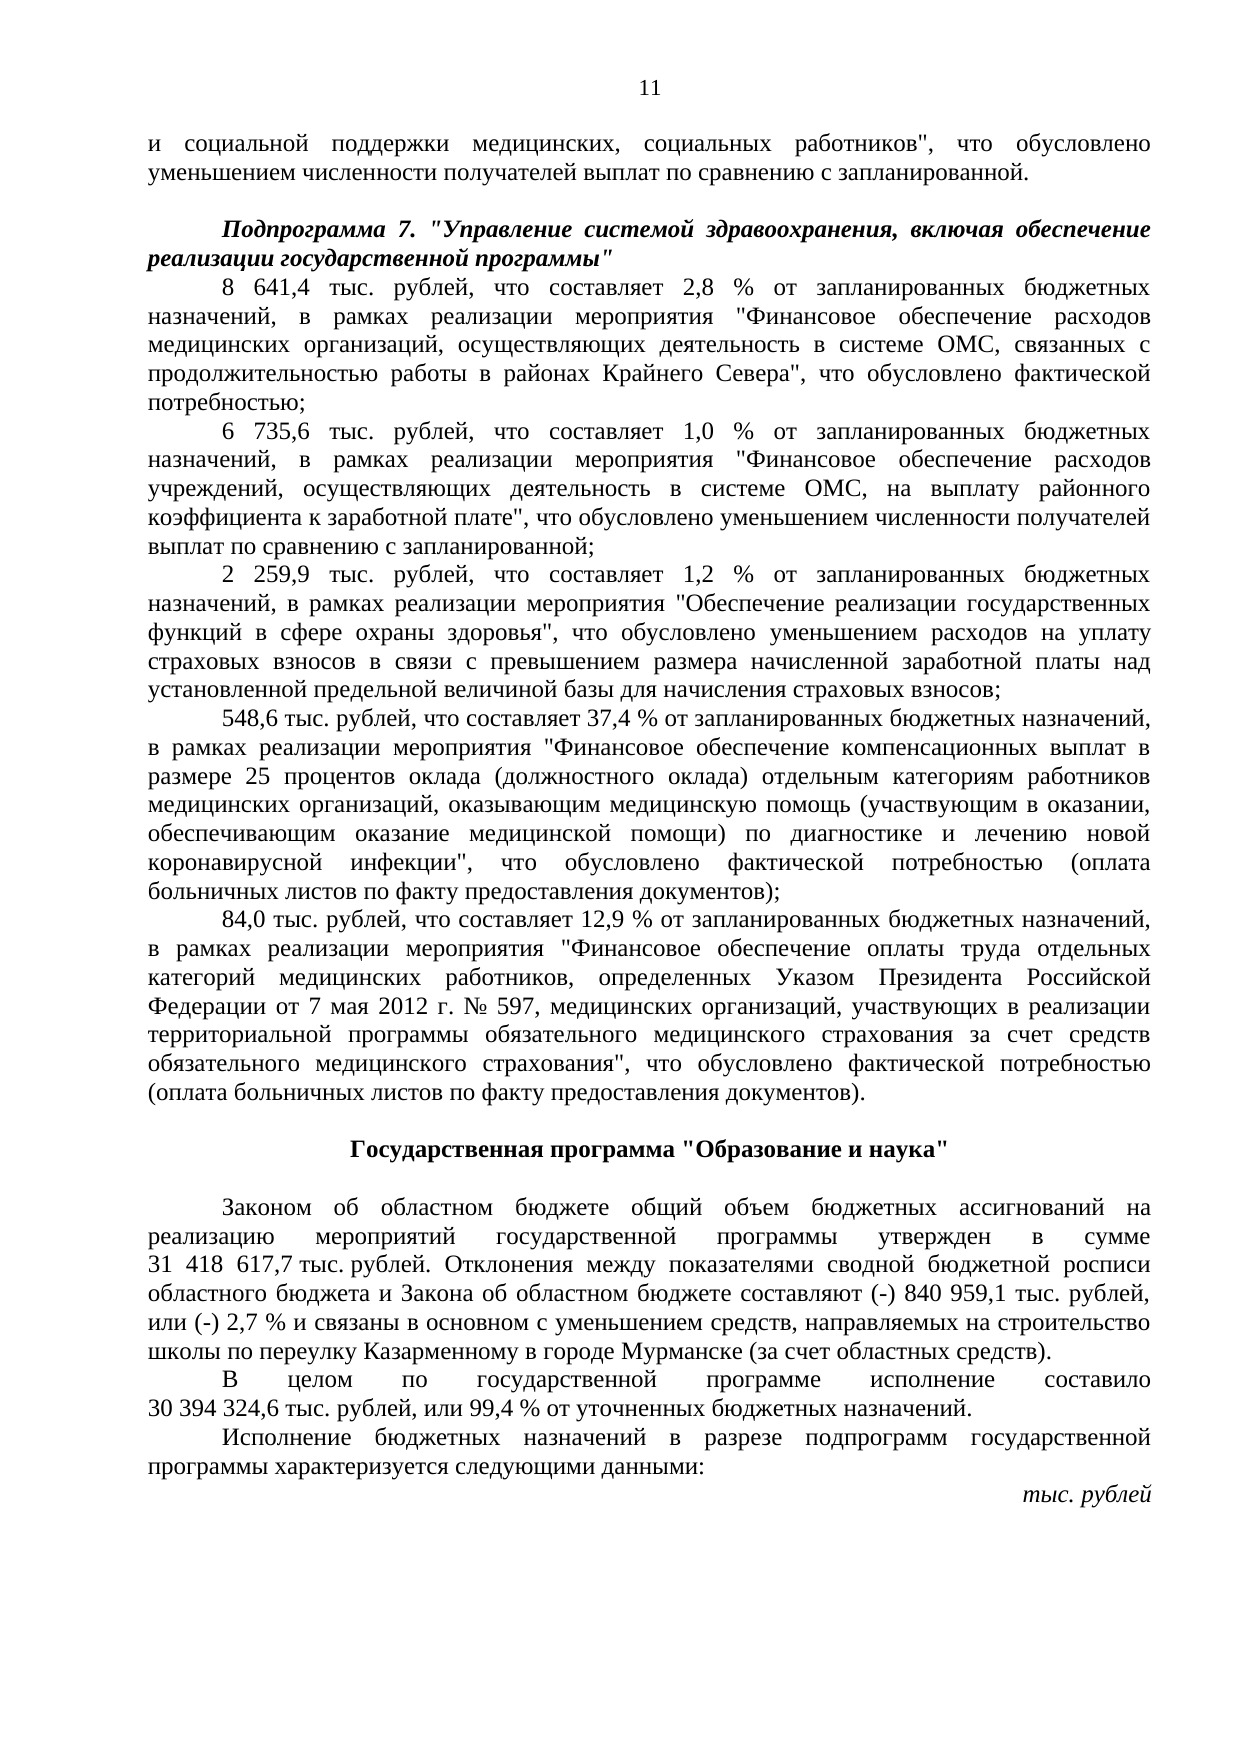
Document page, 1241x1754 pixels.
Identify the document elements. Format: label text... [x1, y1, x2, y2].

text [148, 128, 1152, 186]
text 6 735,6 тыс. рублей, что составляет 1,0 % от запланированных бюджетных назначений, в рамках реализации мероприятия "Финансовое обеспечение расходов учреждений, осуществляющих деятельность в системе ОМС, на выплату районного коэффициента к заработной плате", что обусловлено уменьшением численности получателей выплат по сравнению с запланированной; [148, 416, 1152, 559]
text 8 641,4 тыс. рублей, что составляет 2,8 % от запланированных бюджетных назначений, в рамках реализации мероприятия "Финансовое обеспечение расходов медицинских организаций, осуществляющих деятельность в системе ОМС, связанных с продолжительностью работы в районах Крайнего Севера", что обусловлено фактической потребностью; [148, 272, 1152, 416]
text 84,0 тыс. рублей, что составляет 12,9 % от запланированных бюджетных назначений, в рамках реализации мероприятия "Финансовое обеспечение оплаты труда отдельных категорий медицинских работников, определенных Указом Президента Российской Федерации от 7 мая 2012 г. № 597, медицинских организаций, участвующих в реализации территориальной программы обязательного медицинского страхования за счет средств обязательного медицинского страхования", что обусловлено фактической потребностью (оплата больничных листов по факту предоставления документов). [148, 904, 1152, 1106]
text 548,6 тыс. рублей, что составляет 37,4 % от запланированных бюджетных назначений, в рамках реализации мероприятия "Финансовое обеспечение компенсационных выплат в размере 25 процентов оклада (должностного оклада) отдельным категориям работников медицинских организаций, оказывающим медицинскую помощь (участвующим в оказании, обеспечивающим оказание медицинской помощи) по диагностике и лечению новой коронавирусной инфекции", что обусловлено фактической потребностью (оплата больничных листов по факту предоставления документов); [148, 703, 1152, 904]
text В целом по государственной программе исполнение составило 30 394 324,6 тыс. рублей, или 99,4 % от уточненных бюджетных назначений. [148, 1364, 1152, 1422]
text Подпрограмма 7. "Управление системой здравоохранения, включая обеспечение реализации государственной программы" [148, 214, 1152, 272]
subtitle Государственная программа "Образование и наука" [148, 1134, 1152, 1163]
text тыс. рублей [148, 1479, 1152, 1508]
text Законом об областном бюджете общий объем бюджетных ассигнований на реализацию мероприятий государственной программы утвержден в сумме 31 418 617,7 тыс. рублей. Отклонения между показателями сводной бюджетной росписи областного бюджета и Закона об областном бюджете составляют (-) 840 959,1 тыс. рублей, или (-) 2,7 % и связаны в основном с уменьшением средств, направляемых на строительство школы по переулку Казарменному в городе Мурманске (за счет областных средств). [148, 1192, 1152, 1364]
text Исполнение бюджетных назначений в разрезе подпрограмм государственной программы характеризуется следующими данными: [148, 1422, 1152, 1479]
text 2 259,9 тыс. рублей, что составляет 1,2 % от запланированных бюджетных назначений, в рамках реализации мероприятия "Обеспечение реализации государственных функций в сфере охраны здоровья", что обусловлено уменьшением расходов на уплату страховых взносов в связи с превышением размера начисленной заработной платы над установленной предельной величиной базы для начисления страховых взносов; [148, 559, 1152, 703]
